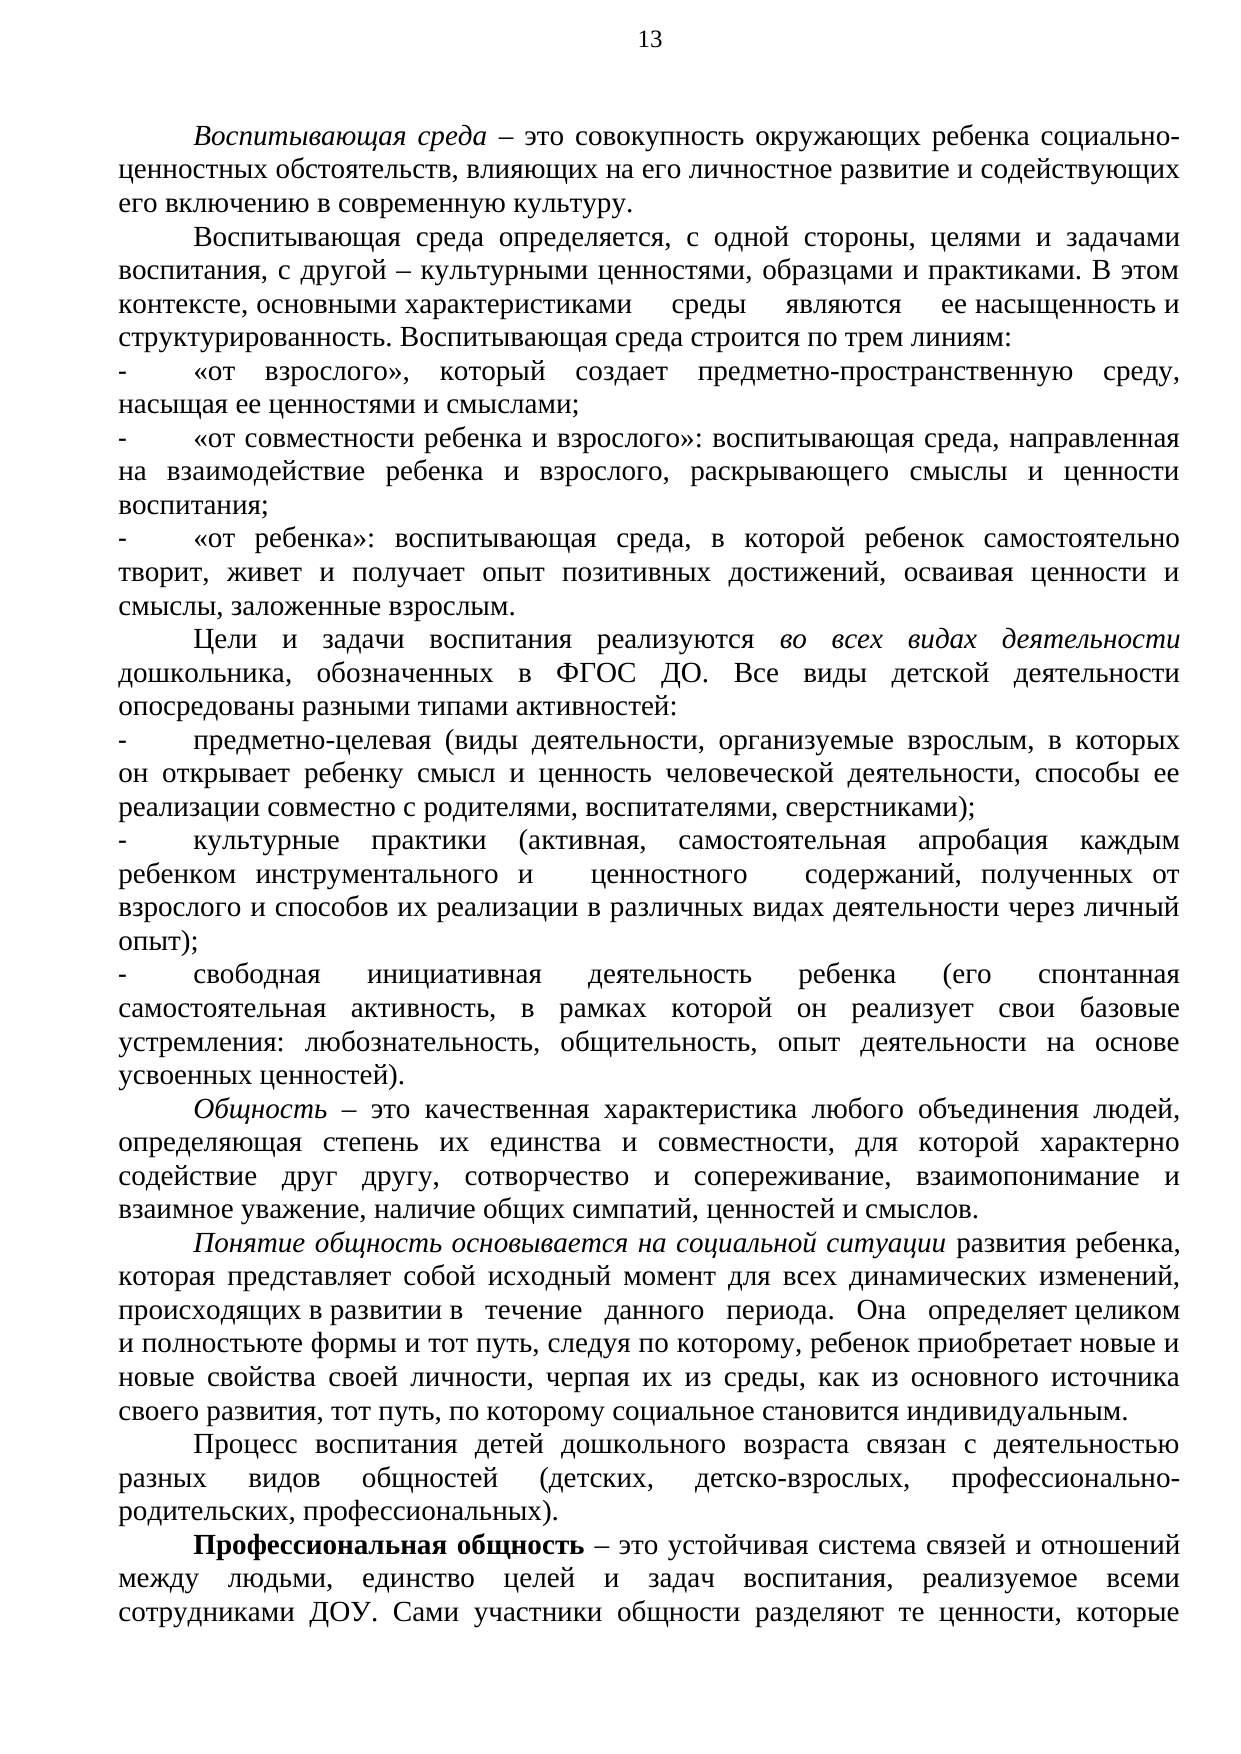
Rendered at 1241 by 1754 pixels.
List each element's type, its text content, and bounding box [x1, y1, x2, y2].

text Цели и задачи воспитания реализуются во всех видах деятельности дошкольника, обозначенных в ФГОС ДО. Все виды детской деятельности опосредованы разными типами активностей: [118, 621, 1181, 722]
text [118, 1527, 1181, 1627]
text Воспитывающая среда – это совокупность окружающих ребенка социально- ценностных обстоятельств, влияющих на его личностное развитие и содействующих его включению в современную культуру. [118, 118, 1181, 219]
text Процесс воспитания детей дошкольного возраста связан с деятельностью разных видов общностей (детских, детско-взрослых, профессионально-родительских, профессиональных). [118, 1426, 1181, 1527]
text Воспитывающая среда определяется, с одной стороны, целями и задачами воспитания, с другой – культурными ценностями, образцами и практиками. В этом контексте, основными характеристиками среды являются ее насыщенность и структурированность. Воспитывающая среда строится по трем линиям: [118, 219, 1181, 353]
list свободная инициативная деятельность ребенка (его спонтанная самостоятельная активность, в рамках которой он реализует свои базовые устремления: любознательность, общительность, опыт деятельности на основе усвоенных ценностей). [118, 957, 1181, 1091]
list культурные практики (активная, самостоятельная апробация каждым ребенком инструментального и ценностного содержаний, полученных от взрослого и способов их реализации в различных видах деятельности через личный опыт); [118, 822, 1181, 957]
text Общность – это качественная характеристика любого объединения людей, определяющая степень их единства и совместности, для которой характерно содействие друг другу, сотворчество и сопереживание, взаимопонимание и взаимное уважение, наличие общих симпатий, ценностей и смыслов. [118, 1091, 1181, 1225]
list «от совместности ребенка и взрослого»: воспитывающая среда, направленная на взаимодействие ребенка и взрослого, раскрывающего смыслы и ценности воспитания; [118, 420, 1181, 521]
list «от ребенка»: воспитывающая среда, в которой ребенок самостоятельно творит, живет и получает опыт позитивных достижений, осваивая ценности и смыслы, заложенные взрослым. [118, 521, 1181, 621]
list «от взрослого», который создает предметно-пространственную среду, насыщая ее ценностями и смыслами; [118, 353, 1181, 420]
text Понятие общность основывается на социальной ситуации развития ребенка, которая представляет собой исходный момент для всех динамических изменений, происходящих в развитии в течение данного периода. Она определяет целиком и полностьюте формы и тот путь, следуя по которому, ребенок приобретает новые и новые свойства своей личности, черпая их из среды, как из основного источника своего развития, тот путь, по которому социальное становится индивидуальным. [118, 1225, 1181, 1426]
list предметно-целевая (виды деятельности, организуемые взрослым, в которых он открывает ребенку смысл и ценность человеческой деятельности, способы ее реализации совместно с родителями, воспитателями, сверстниками); [118, 722, 1181, 822]
